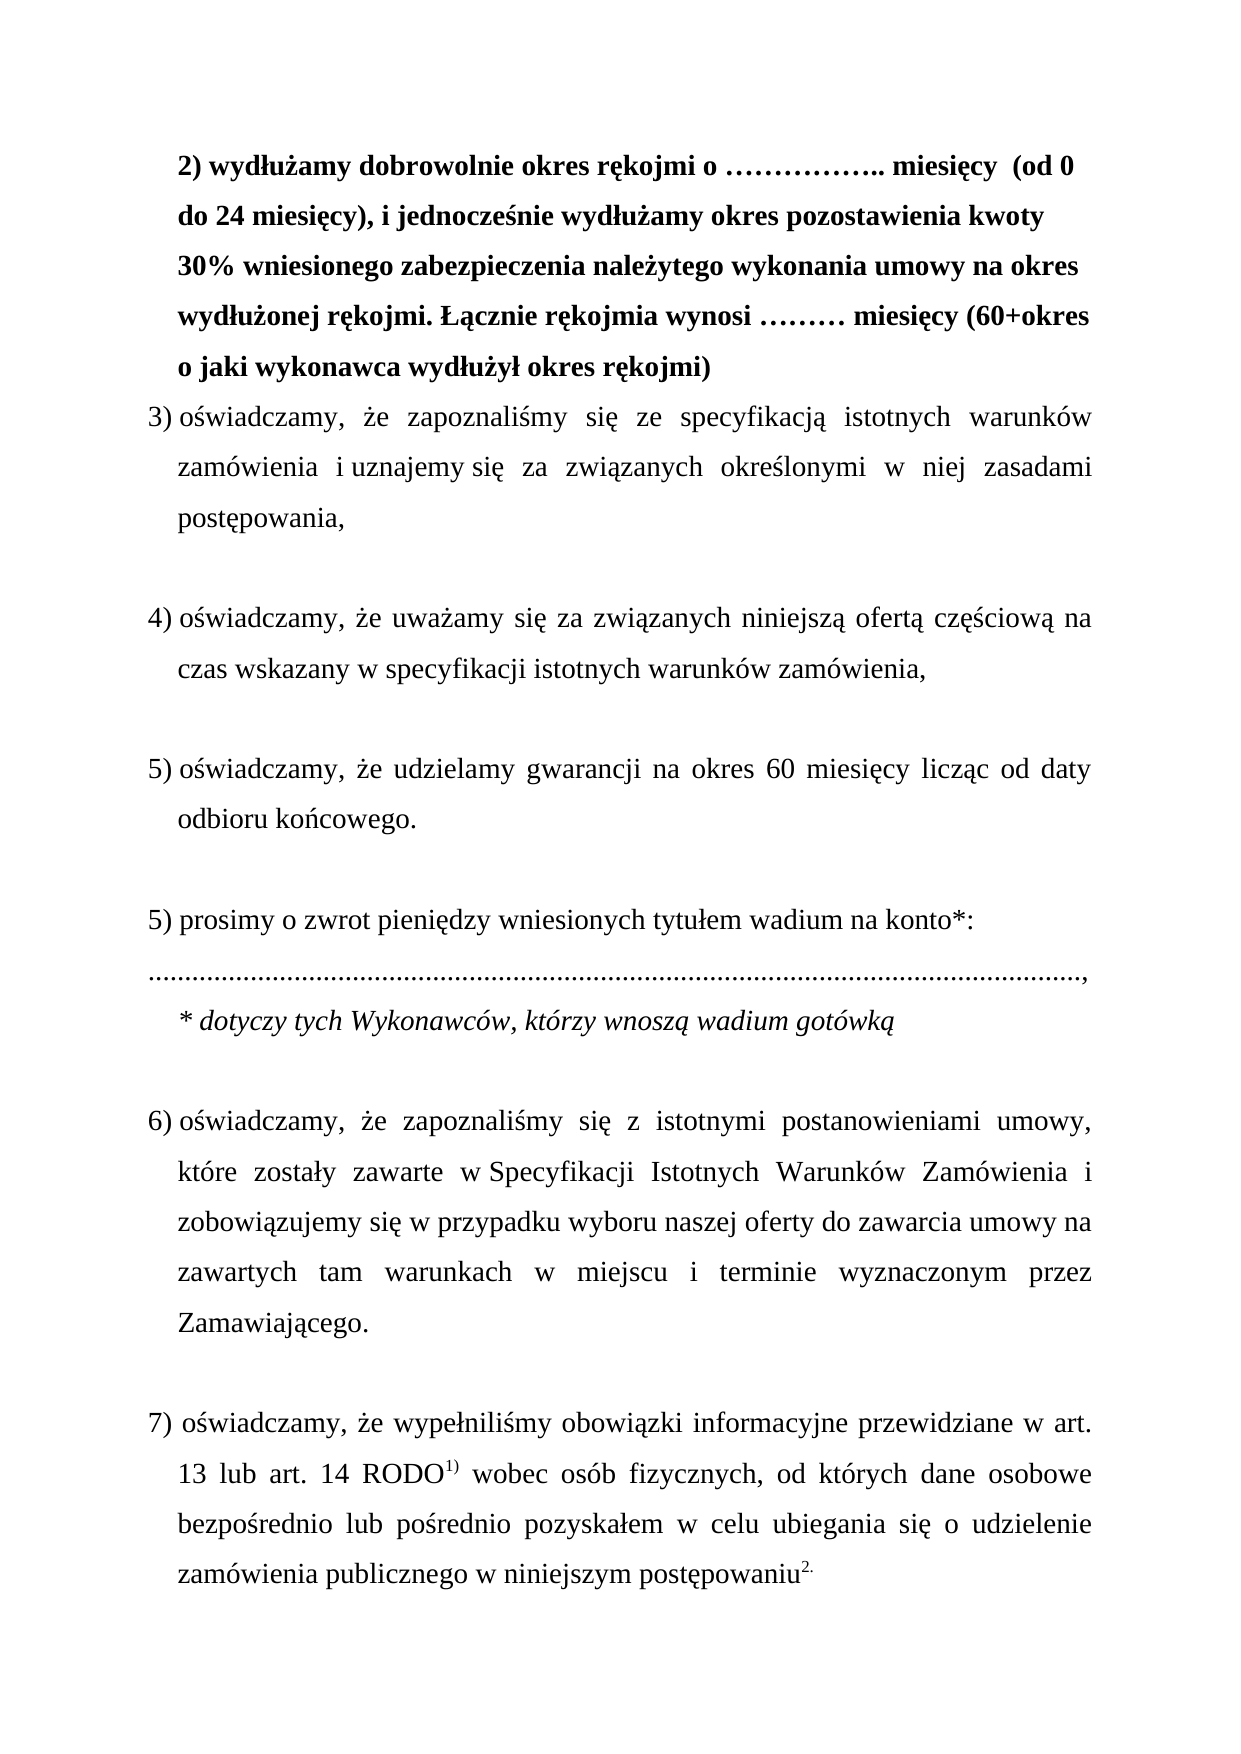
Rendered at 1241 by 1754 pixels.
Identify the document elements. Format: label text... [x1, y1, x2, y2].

text 5) prosimy o zwrot pieniędzy wniesionych tytułem wadium na konto*: [148, 902, 1093, 936]
text 5) oświadczamy, że udzielamy gwarancji na okres 60 miesięcy licząc od daty odbioru końcowego. [148, 751, 1093, 835]
text 7) oświadczamy, że wypełniliśmy obowiązki informacyjne przewidziane w art. 13 lub art. 14 RODO1) wobec osób fizycznych, od których dane osobowe bezpośrednio lub pośrednio pozyskałem w celu ubiegania się o udzielenie zamówienia publicznego w niniejszym postępowaniu2. [148, 1405, 1093, 1590]
text 2) wydłużamy dobrowolnie okres rękojmi o …………….. miesięcy (od 0 do 24 miesięcy), i jednocześnie wydłużamy okres pozostawienia kwoty 30% wniesionego zabezpieczenia należytego wykonania umowy na okres wydłużonej rękojmi. Łącznie rękojmia wynosi ……… miesięcy (60+okres o jaki wykonawca wydłużył okres rękojmi) [177, 148, 1093, 382]
text 3) oświadczamy, że zapoznaliśmy się ze specyfikacją istotnych warunków zamówienia i uznajemy się za związanych określonymi w niej zasadami postępowania, [148, 399, 1093, 533]
text 6) oświadczamy, że zapoznaliśmy się z istotnymi postanowieniami umowy, które zostały zawarte w Specyfikacji Istotnych Warunków Zamówienia i zobowiązujemy się w przypadku wyboru naszej oferty do zawarcia umowy na zawartych tam warunkach w miejscu i terminie wyznaczonym przez Zamawiającego. [148, 1103, 1093, 1338]
text ................................................................................................................................, [148, 953, 1093, 986]
text 4) oświadczamy, że uważamy się za związanych niniejszą ofertą częściową na czas wskazany w specyfikacji istotnych warunków zamówienia, [148, 600, 1093, 684]
text * dotyczy tych Wykonawców, którzy wnoszą wadium gotówką [177, 1003, 1093, 1036]
